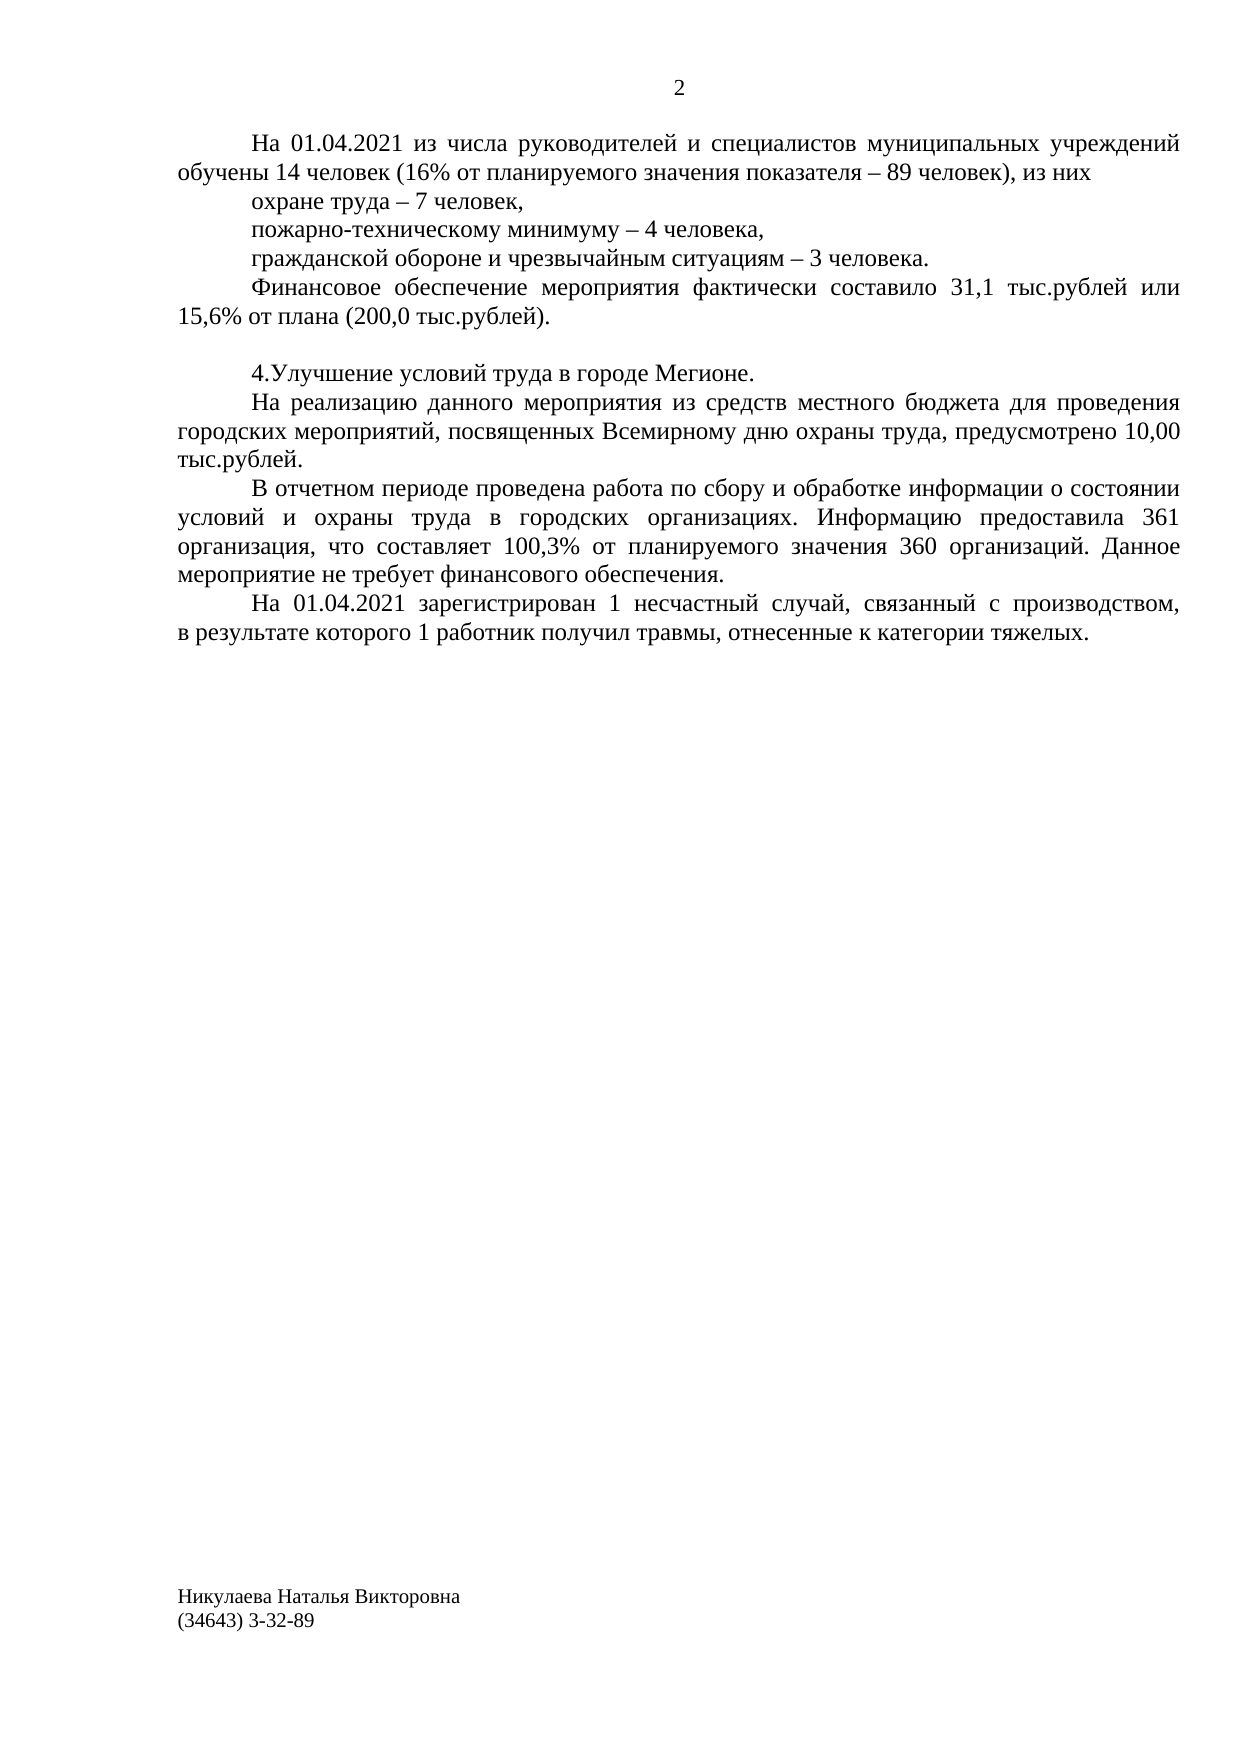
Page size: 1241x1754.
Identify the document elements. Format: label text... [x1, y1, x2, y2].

text На 01.04.2021 из числа руководителей и специалистов муниципальных учреждений обучены 14 человек (16% от планируемого значения показателя – 89 человек), из них [177, 128, 1181, 186]
text Финансовое обеспечение мероприятия фактически составило 31,1 тыс.рублей или 15,6% от плана (200,0 тыс.рублей). [177, 272, 1181, 329]
text охране труда – 7 человек, [177, 186, 1181, 214]
text На 01.04.2021 зарегистрирован 1 несчастный случай, связанный с производством, в результате которого 1 работник получил травмы, отнесенные к категории тяжелых. [177, 588, 1181, 646]
text (34643) 3-32-89 [177, 1608, 1181, 1632]
text Никулаева Наталья Викторовна [177, 1584, 1181, 1608]
text В отчетном периоде проведена работа по сбору и обработке информации о состоянии условий и охраны труда в городских организациях. Информацию предоставила 361 организация, что составляет 100,3% от планируемого значения 360 организаций. Данное мероприятие не требует финансового обеспечения. [177, 473, 1181, 588]
text пожарно-техническому минимуму – 4 человека, [177, 214, 1181, 243]
text гражданской обороне и чрезвычайным ситуациям – 3 человека. [177, 243, 1181, 272]
text На реализацию данного мероприятия из средств местного бюджета для проведения городских мероприятий, посвященных Всемирному дню охраны труда, предусмотрено 10,00 тыс.рублей. [177, 387, 1181, 473]
text 4.Улучшение условий труда в городе Мегионе. [177, 358, 1181, 387]
